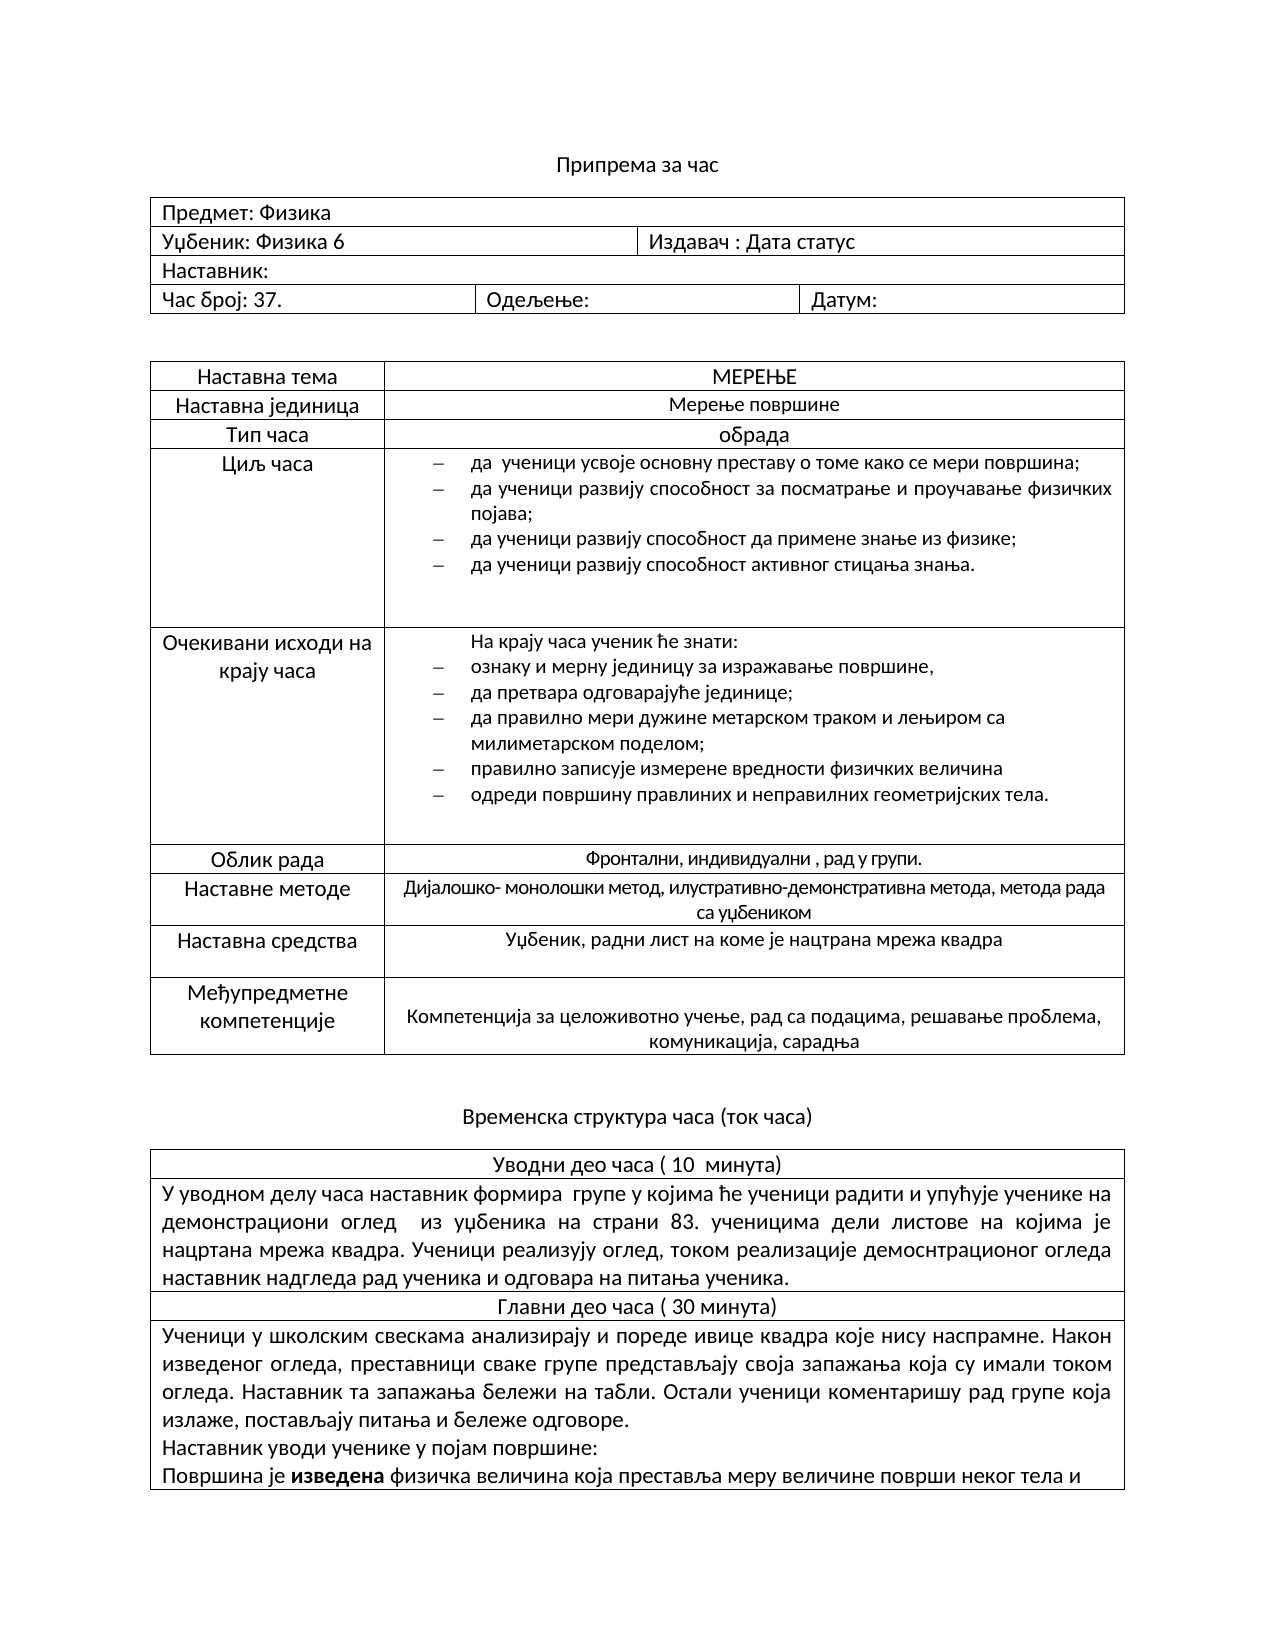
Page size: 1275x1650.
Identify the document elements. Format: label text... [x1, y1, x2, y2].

table_cell Очекивани исходи на крају часа [151, 628, 384, 844]
table_cell На крају часа ученик ће знати: ознаку и мерну јединицу за изражавање површине, да претвара одговарајуће јединице; да правилно мери дужине метарском траком и лењиром са милиметарском поделом; правилно записује измерене вредности физичких величина одреди површину правлиних и неправилних геометријских тела. [385, 628, 1124, 844]
table_cell Час број: 37. [151, 285, 475, 313]
table_cell Тип часа [151, 420, 384, 448]
text Временска структура часа (ток часа) [150, 1102, 1125, 1130]
table_cell Главни део часа ( 30 минута) [151, 1292, 1124, 1320]
table_cell Уџбеник: Физика 6 [151, 227, 637, 255]
table_header Уводни део часа ( 10 минута) [151, 1150, 1124, 1178]
table_cell Одељење: [476, 285, 799, 313]
table_cell Циљ часа [151, 449, 384, 627]
table_cell У уводном делу часа наставник формира групе у којима ће ученици радити и упућује ученике на демонстрациони оглед из уџбеника на страни 83. ученицима дели листове на којима је нацртана мрежа квадра. Ученици реализују оглед, током реализације демоснтрационог огледа наставник надгледа рад ученика и одговара на питања ученика. [151, 1179, 1124, 1291]
table_cell Облик рада [151, 845, 384, 873]
table_cell Наставне методе [151, 874, 384, 925]
text Припрема за час [150, 150, 1125, 178]
table_cell Издавач : Дата статус [638, 227, 1124, 255]
table_cell Наставник: [151, 256, 1124, 284]
table_cell Фронтални, индивидуални , рад у групи. [385, 845, 1124, 873]
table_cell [151, 1321, 1124, 1489]
table_cell Дијалошко- монолошки метод, илустративно-демонстративна метода, метода рада са уџбеником [385, 874, 1124, 925]
table_cell да ученици усвоје основну преставу о томе како се мери површина; да ученици развију способност за посматрање и проучавање физичких појава; да ученици развију способност да примене знање из физике; да ученици развију способност активног стицања знања. [385, 449, 1124, 627]
table_cell Мерење површине [385, 391, 1124, 419]
table_header Наставна тема [151, 362, 384, 390]
table_cell Датум: [800, 285, 1124, 313]
table_cell Наставна јединица [151, 391, 384, 419]
table_cell Уџбеник, радни лист на коме је нацтрана мрежа квадра [385, 926, 1124, 977]
table_header Предмет: Физика [151, 198, 1124, 226]
table_cell Међупредметне компетенције [151, 978, 384, 1054]
table_header МЕРЕЊЕ [385, 362, 1124, 390]
table_cell Наставна средства [151, 926, 384, 977]
table_cell Компетенција за целоживотно учење, рад са подацима, решавање проблема, комуникација, сарадња [385, 978, 1124, 1054]
table_cell обрада [385, 420, 1124, 448]
